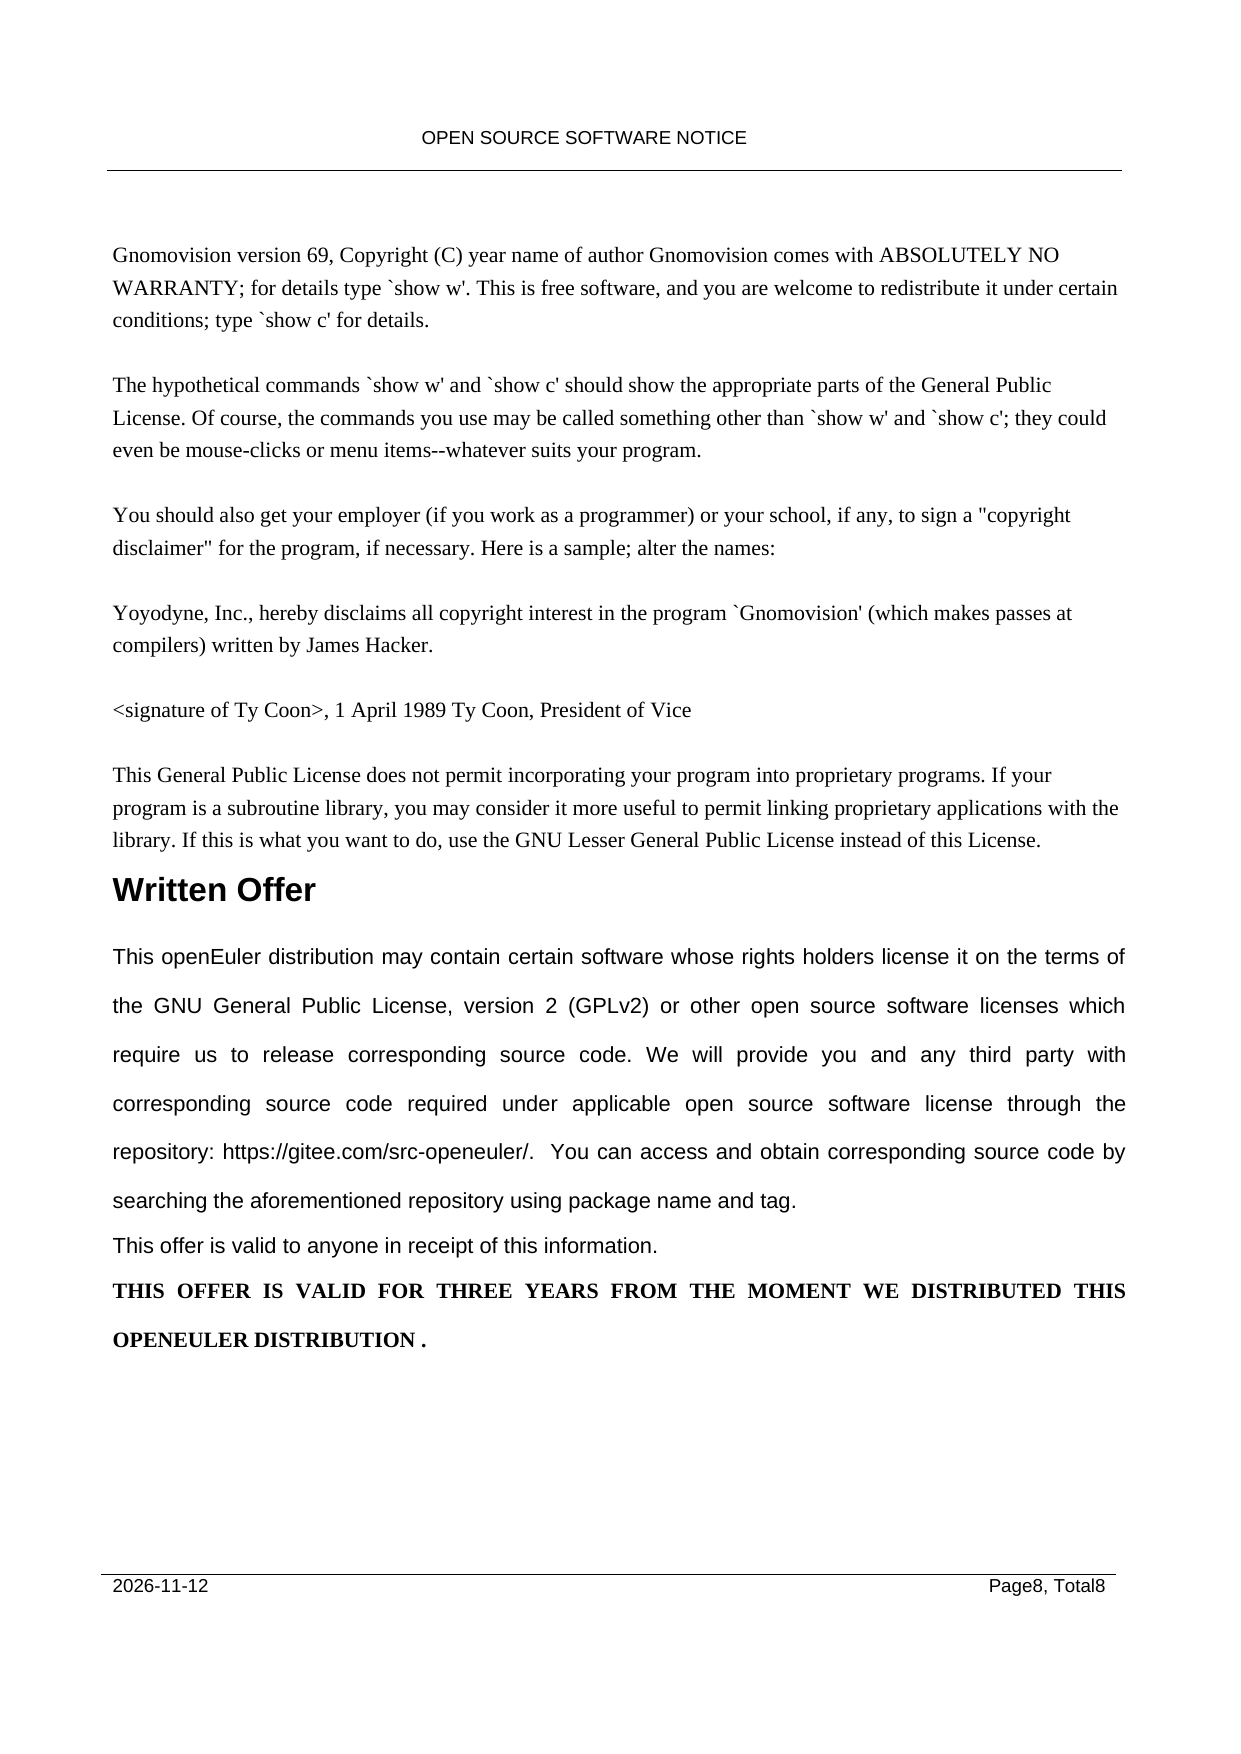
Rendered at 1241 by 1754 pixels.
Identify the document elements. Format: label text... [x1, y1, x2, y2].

text THIS OFFER IS VALID FOR THREE YEARS FROM THE MOMENT WE DISTRIBUTED THIS OPENEULER DISTRIBUTION . [112, 1274, 1128, 1356]
text Written Offer [112, 856, 1128, 921]
text This openEuler distribution may contain certain software whose rights holders license it on the terms of the GNU General Public License, version 2 (GPLv2) or other open source software licenses which require us to release corresponding source code. We will provide you and any third party with corresponding source code required under applicable open source software license through the repository: https://gitee.com/src-openeuler/. You can access and obtain corresponding source code by searching the aforementioned repository using package name and tag. [112, 941, 1128, 1217]
text This offer is valid to anyone in receipt of this information. [112, 1229, 1128, 1262]
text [112, 206, 1128, 856]
